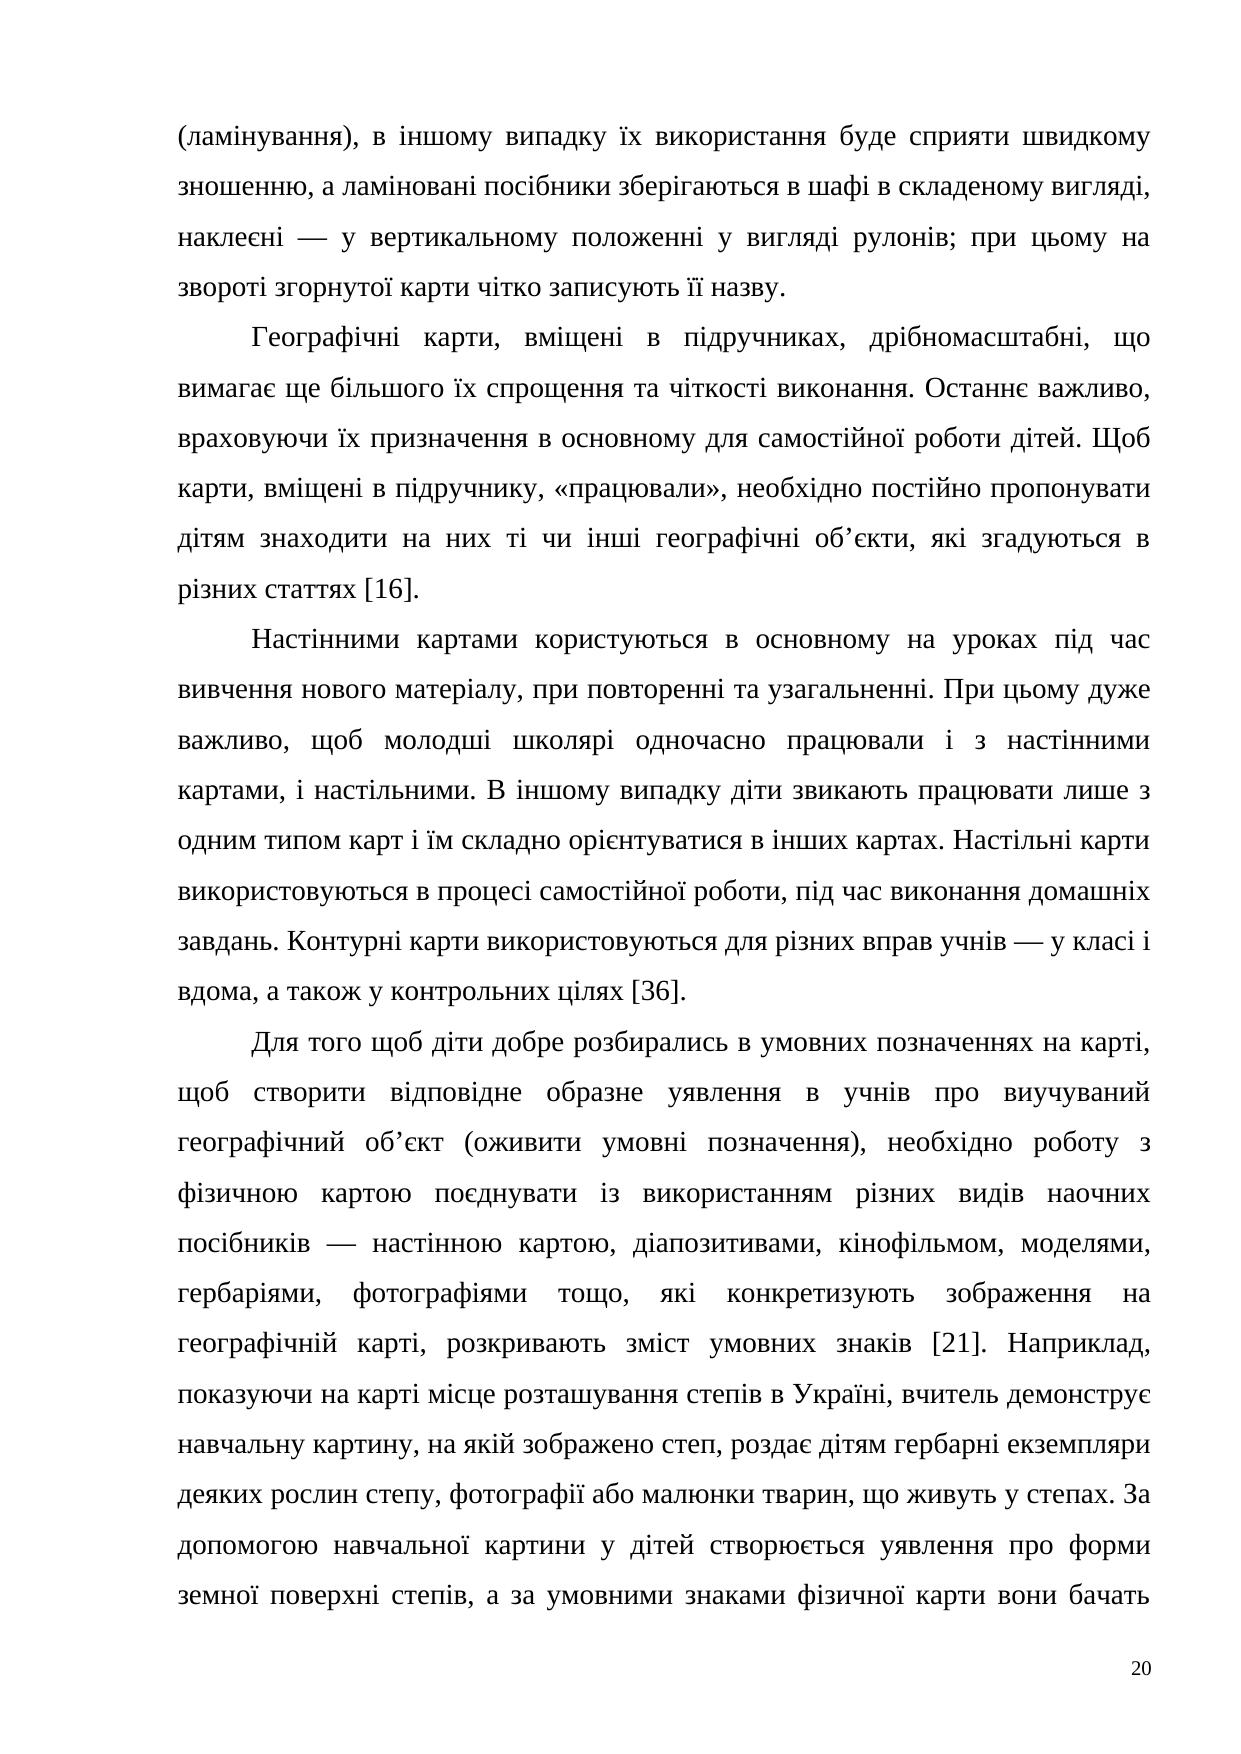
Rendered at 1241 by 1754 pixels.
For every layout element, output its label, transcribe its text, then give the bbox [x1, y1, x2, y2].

text Географічні карти, вміщені в підручниках, дрібномасштабні, що вимагає ще більшого їх спрощення та чіткості виконання. Останнє важливо, враховуючи їх призначення в основному для самостійної роботи дітей. Щоб карти, вміщені в підручнику, «працювали», необхідно постійно пропонувати дітям знаходити на них ті чи інші географічні об’єкти, які згадуються в різних статтях [16]. [177, 319, 1152, 604]
text Настінними картами користуються в основному на уроках під час вивчення нового матеріалу, при повторенні та узагальненні. При цьому дуже важливо, щоб молодші школярі одночасно працювали і з настінними картами, і настільними. В іншому випадку діти звикають працювати лише з одним типом карт і їм складно орієнтуватися в інших картах. Настільні карти використовуються в процесі самостійної роботи, під час виконання домашніх завдань. Контурні карти використовуються для різних вправ учнів — у класі і вдома, а також у контрольних цілях [36]. [177, 621, 1152, 1007]
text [177, 118, 1152, 303]
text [177, 1024, 1152, 1611]
